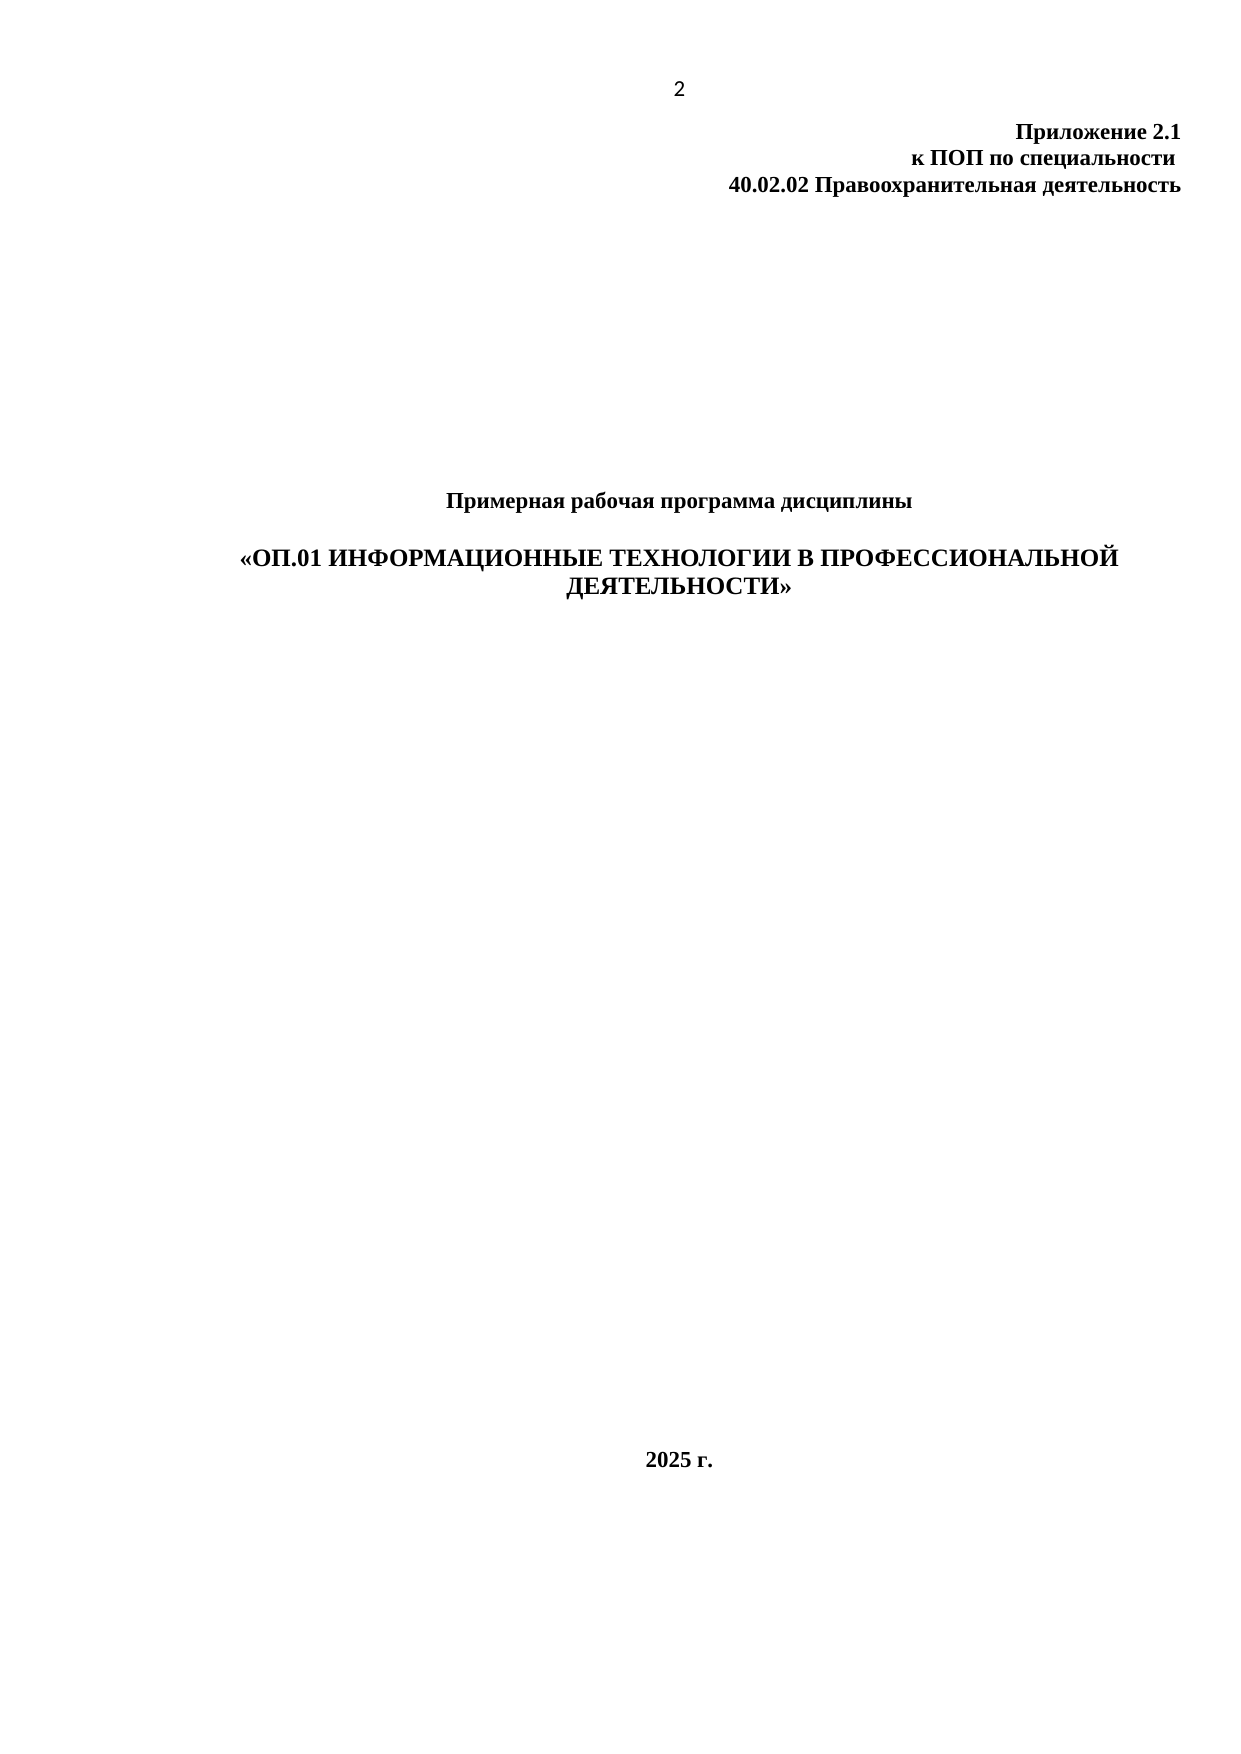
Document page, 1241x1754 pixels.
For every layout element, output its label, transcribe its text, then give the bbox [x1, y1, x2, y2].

text Примерная рабочая программа дисциплины [177, 487, 1181, 513]
text 2025 г. [177, 1446, 1181, 1473]
text Приложение 2.1 [177, 118, 1181, 144]
subtitle «ОП.01 ИНФОРМАЦИОННЫЕ ТЕХНОЛОГИИ В ПРОФЕССИОНАЛЬНОЙ ДЕЯТЕЛЬНОСТИ» [177, 543, 1181, 600]
text к ПОП по специальности 40.02.02 Правоохранительная деятельность [177, 144, 1181, 197]
